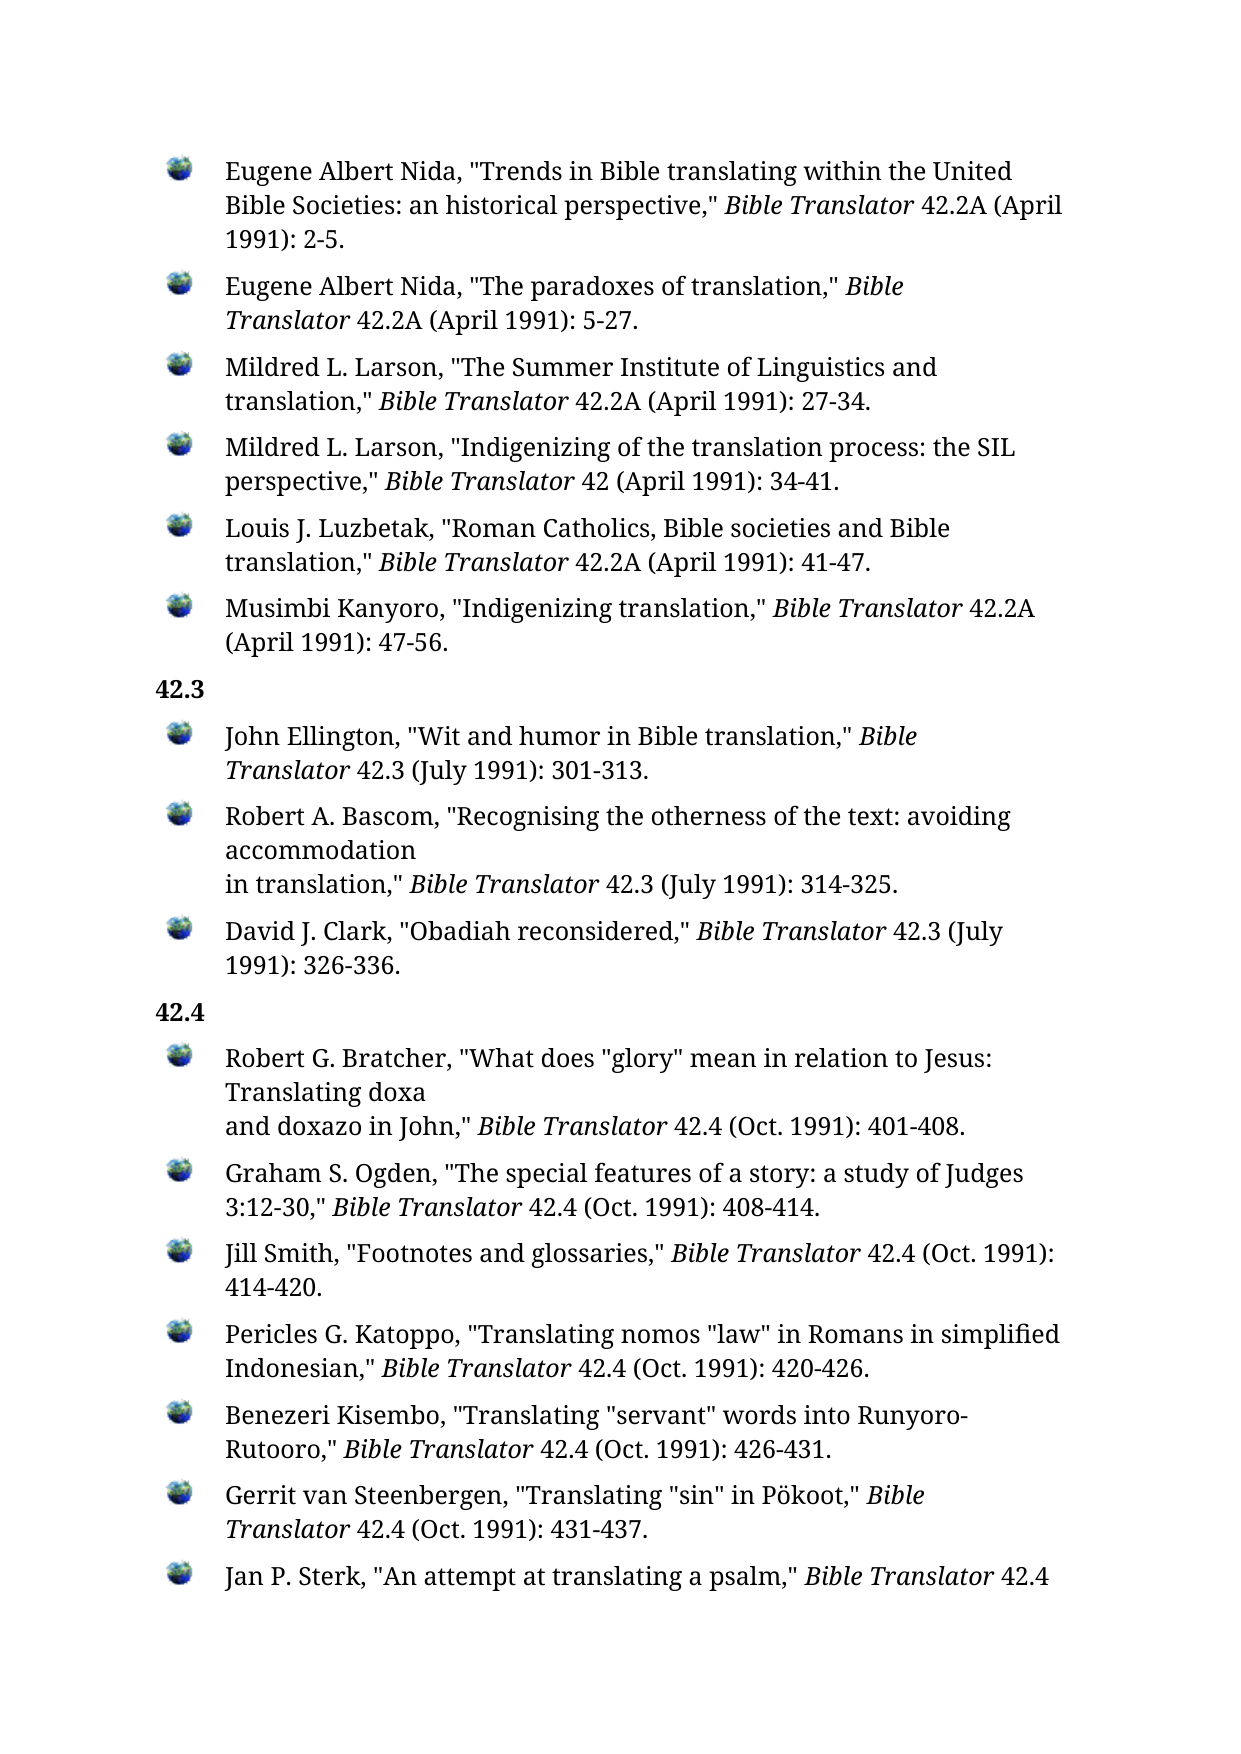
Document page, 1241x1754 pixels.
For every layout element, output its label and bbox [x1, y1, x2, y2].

picture [164, 1236, 196, 1268]
picture [164, 1316, 196, 1348]
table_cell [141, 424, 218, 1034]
picture [164, 1558, 196, 1590]
picture [164, 591, 196, 623]
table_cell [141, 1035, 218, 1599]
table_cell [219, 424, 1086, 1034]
picture [164, 913, 196, 945]
picture [164, 349, 196, 381]
picture [164, 718, 196, 750]
picture [164, 1397, 196, 1429]
picture [164, 798, 196, 831]
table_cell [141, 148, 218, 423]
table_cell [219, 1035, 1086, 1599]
picture [164, 1155, 196, 1187]
picture [164, 1040, 196, 1072]
picture [164, 429, 196, 461]
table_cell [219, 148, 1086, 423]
picture [164, 1477, 196, 1510]
picture [164, 268, 196, 300]
picture [164, 510, 196, 542]
picture [164, 153, 196, 186]
